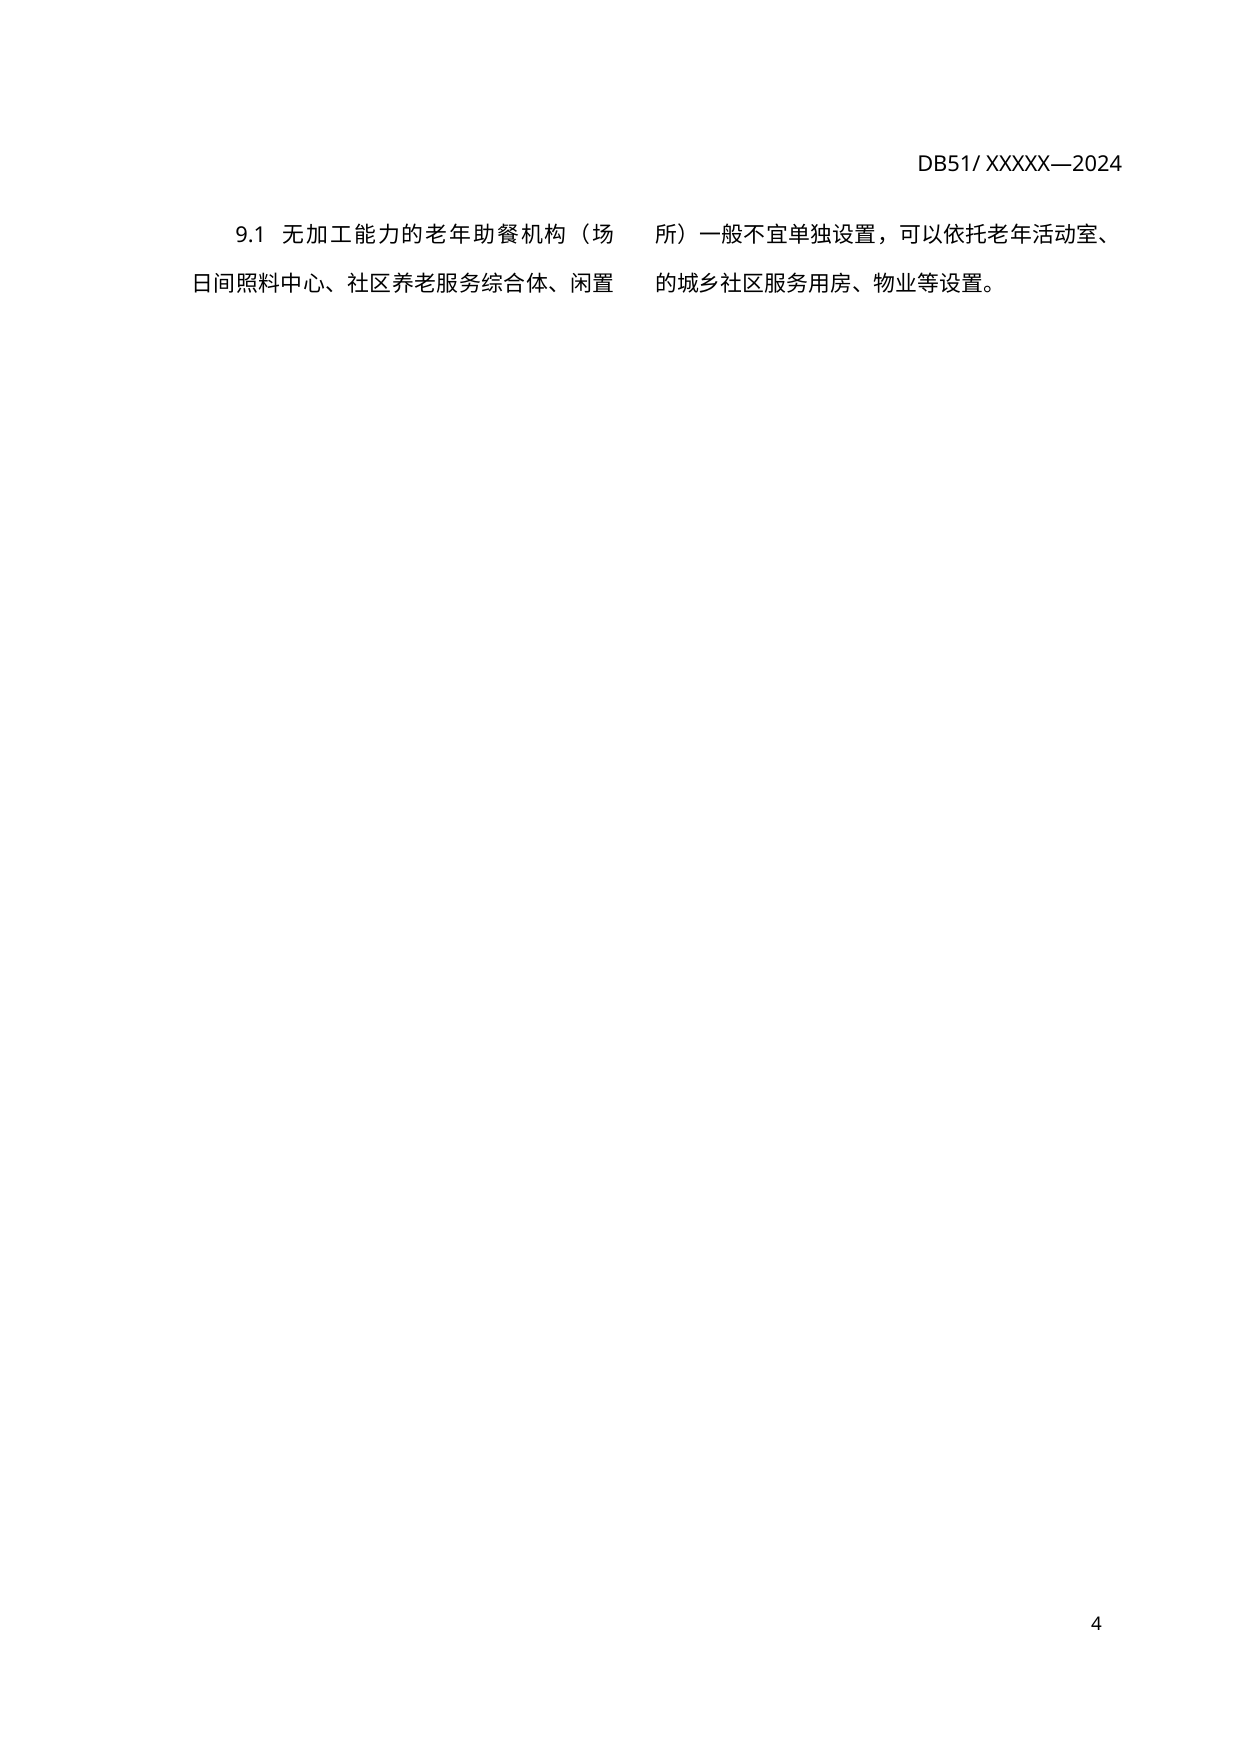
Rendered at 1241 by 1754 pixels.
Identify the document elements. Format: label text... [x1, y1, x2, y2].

text 9.1 无加工能力的老年助餐机构（场所）一般不宜单独设置，可以依托老年活动室、日间照料中心、社区养老服务综合体、闲置的城乡社区服务用房、物业等设置。 [191, 217, 1122, 298]
